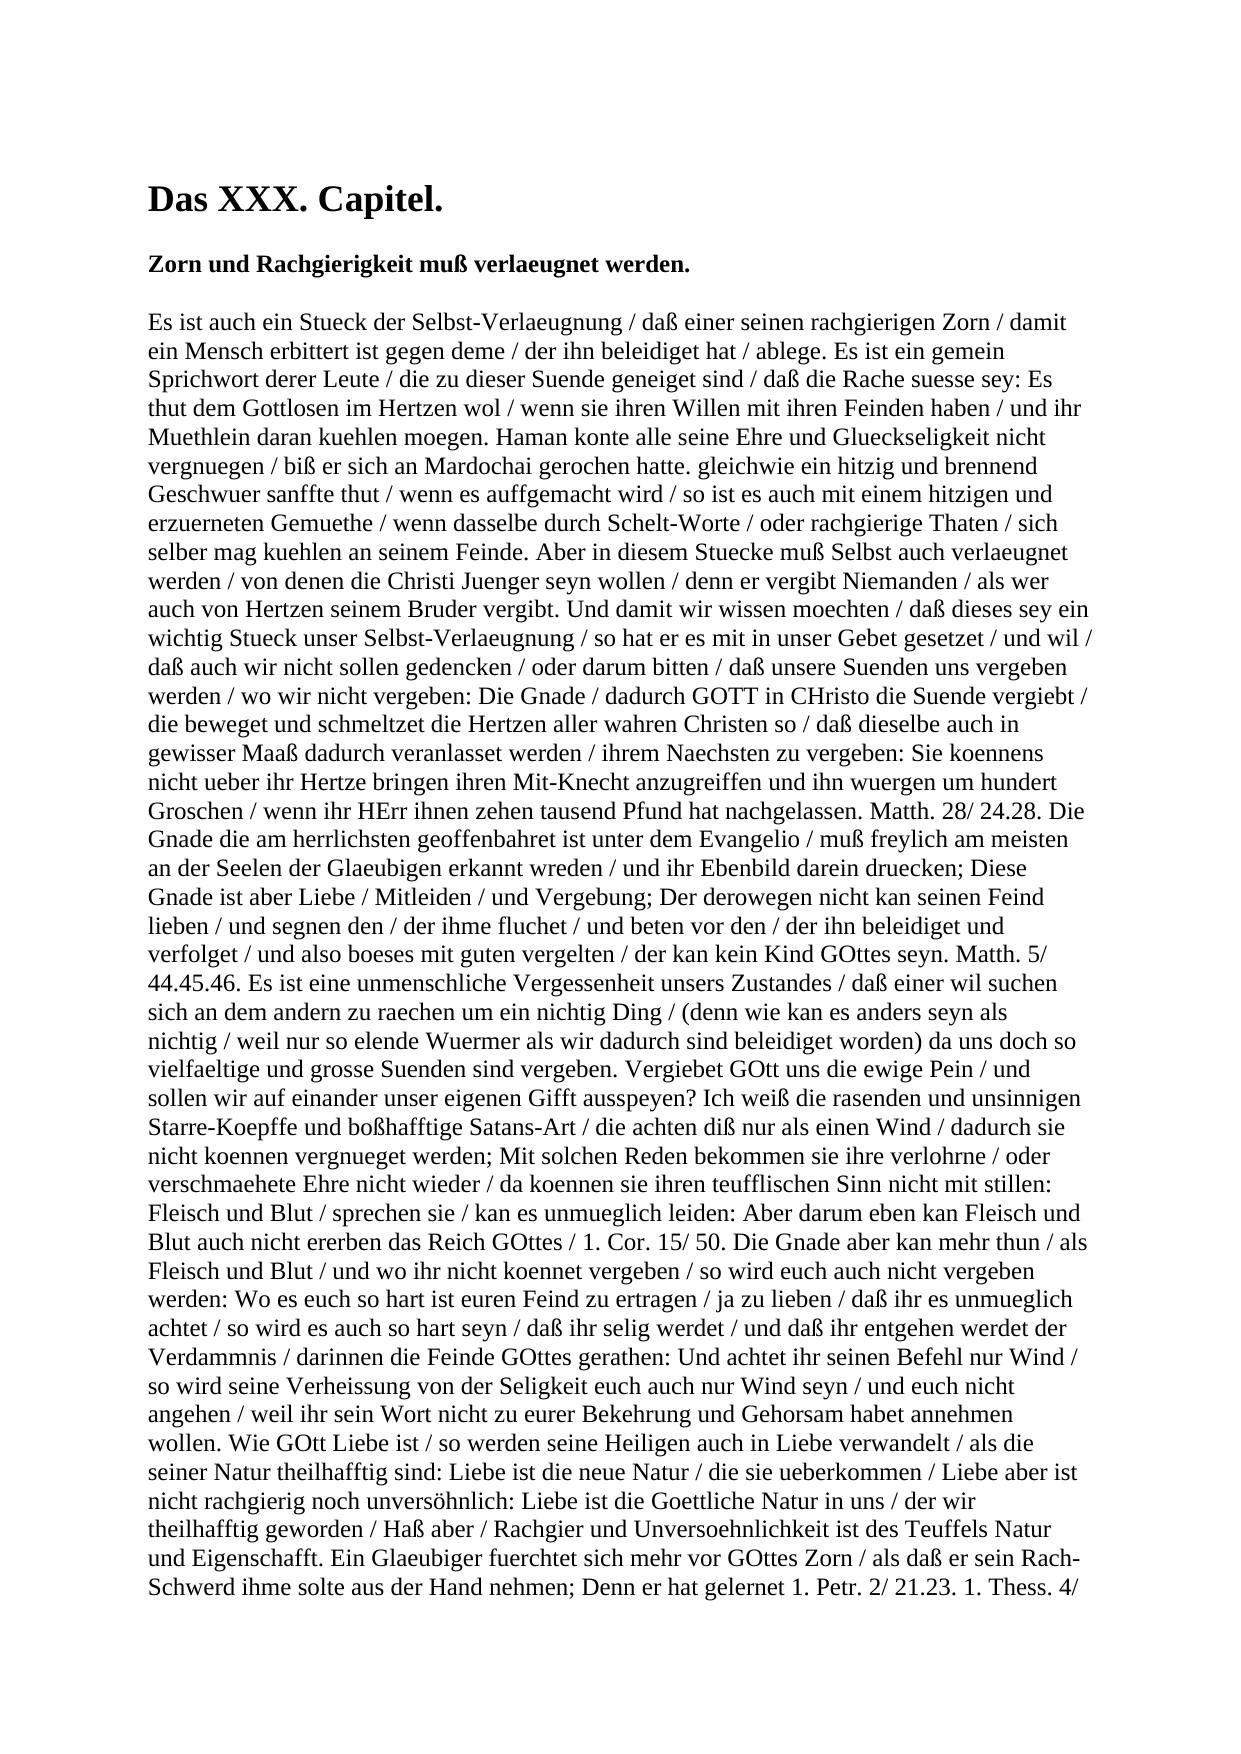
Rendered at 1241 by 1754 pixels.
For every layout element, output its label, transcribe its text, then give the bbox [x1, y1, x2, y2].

text Zorn und Rachgierigkeit muß verlaeugnet werden. [148, 249, 1093, 278]
subtitle Das XXX. Capitel. [148, 177, 1093, 220]
